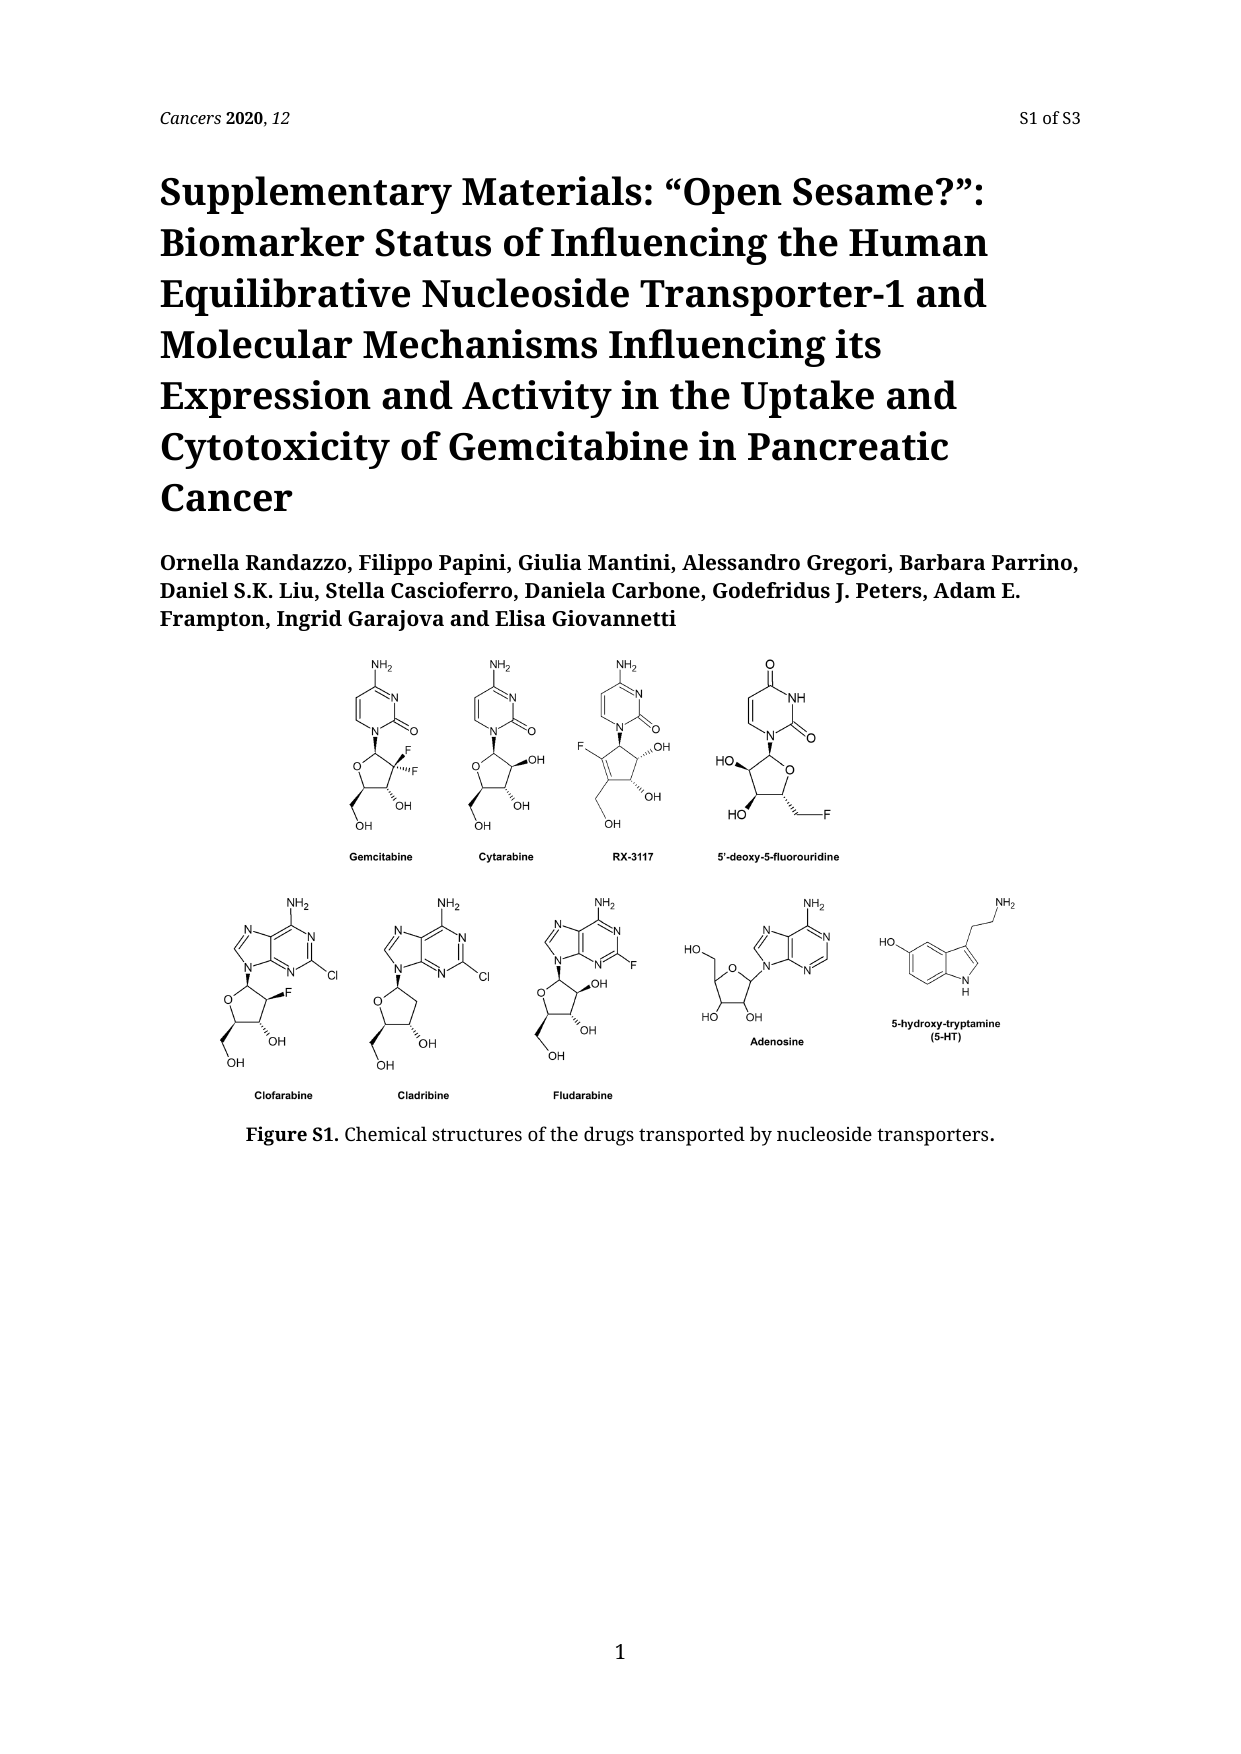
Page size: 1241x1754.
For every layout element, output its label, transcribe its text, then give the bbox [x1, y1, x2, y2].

text Ornella Randazzo, Filippo Papini, Giulia Mantini, Alessandro Gregori, Barbara Parrino, Daniel S.K. Liu, Stella Cascioferro, Daniela Carbone, Godefridus J. Peters, Adam E. Frampton, Ingrid Garajova and Elisa Giovannetti [159, 548, 1081, 633]
picture [218, 657, 1022, 1108]
text Figure S1. Chemical structures of the drugs transported by nucleoside transporters. [204, 1120, 1036, 1147]
title Supplementary Materials: “Open Sesame?”: Biomarker Status of Influencing the Human Equilibrative Nucleoside Transporter-1 and Molecular Mechanisms Influencing its Expression and Activity in the Uptake and Cytotoxicity of Gemcitabine in Pancreatic Cancer [159, 165, 1081, 523]
